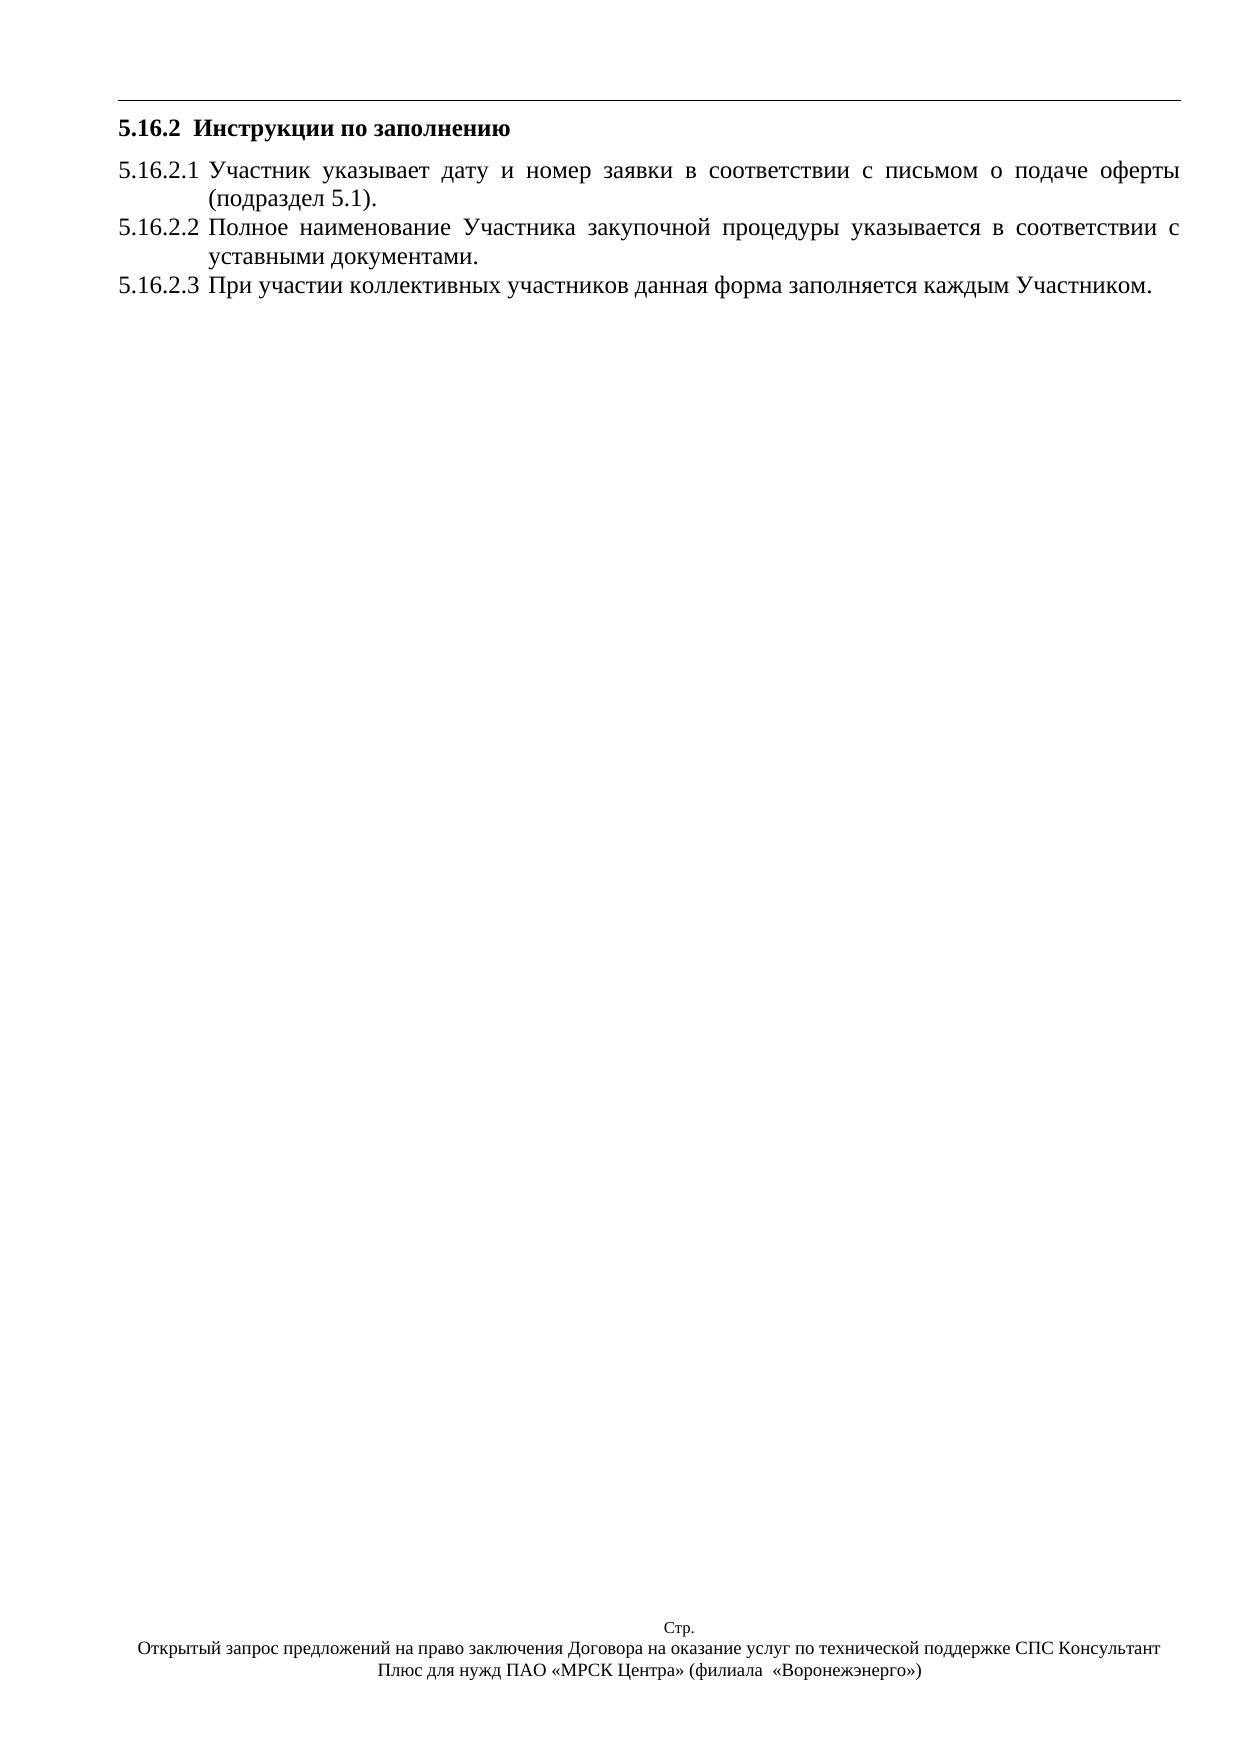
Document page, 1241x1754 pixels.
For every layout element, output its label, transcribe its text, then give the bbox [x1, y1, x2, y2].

subtitle Инструкции по заполнению [118, 113, 1181, 142]
list При участии коллективных участников данная форма заполняется каждым Участником. [118, 270, 1181, 298]
list Полное наименование Участника закупочной процедуры указывается в соответствии с уставными документами. [118, 212, 1181, 270]
list Участник указывает дату и номер заявки в соответствии с письмом о подаче оферты (подраздел 5.1). [118, 155, 1181, 212]
